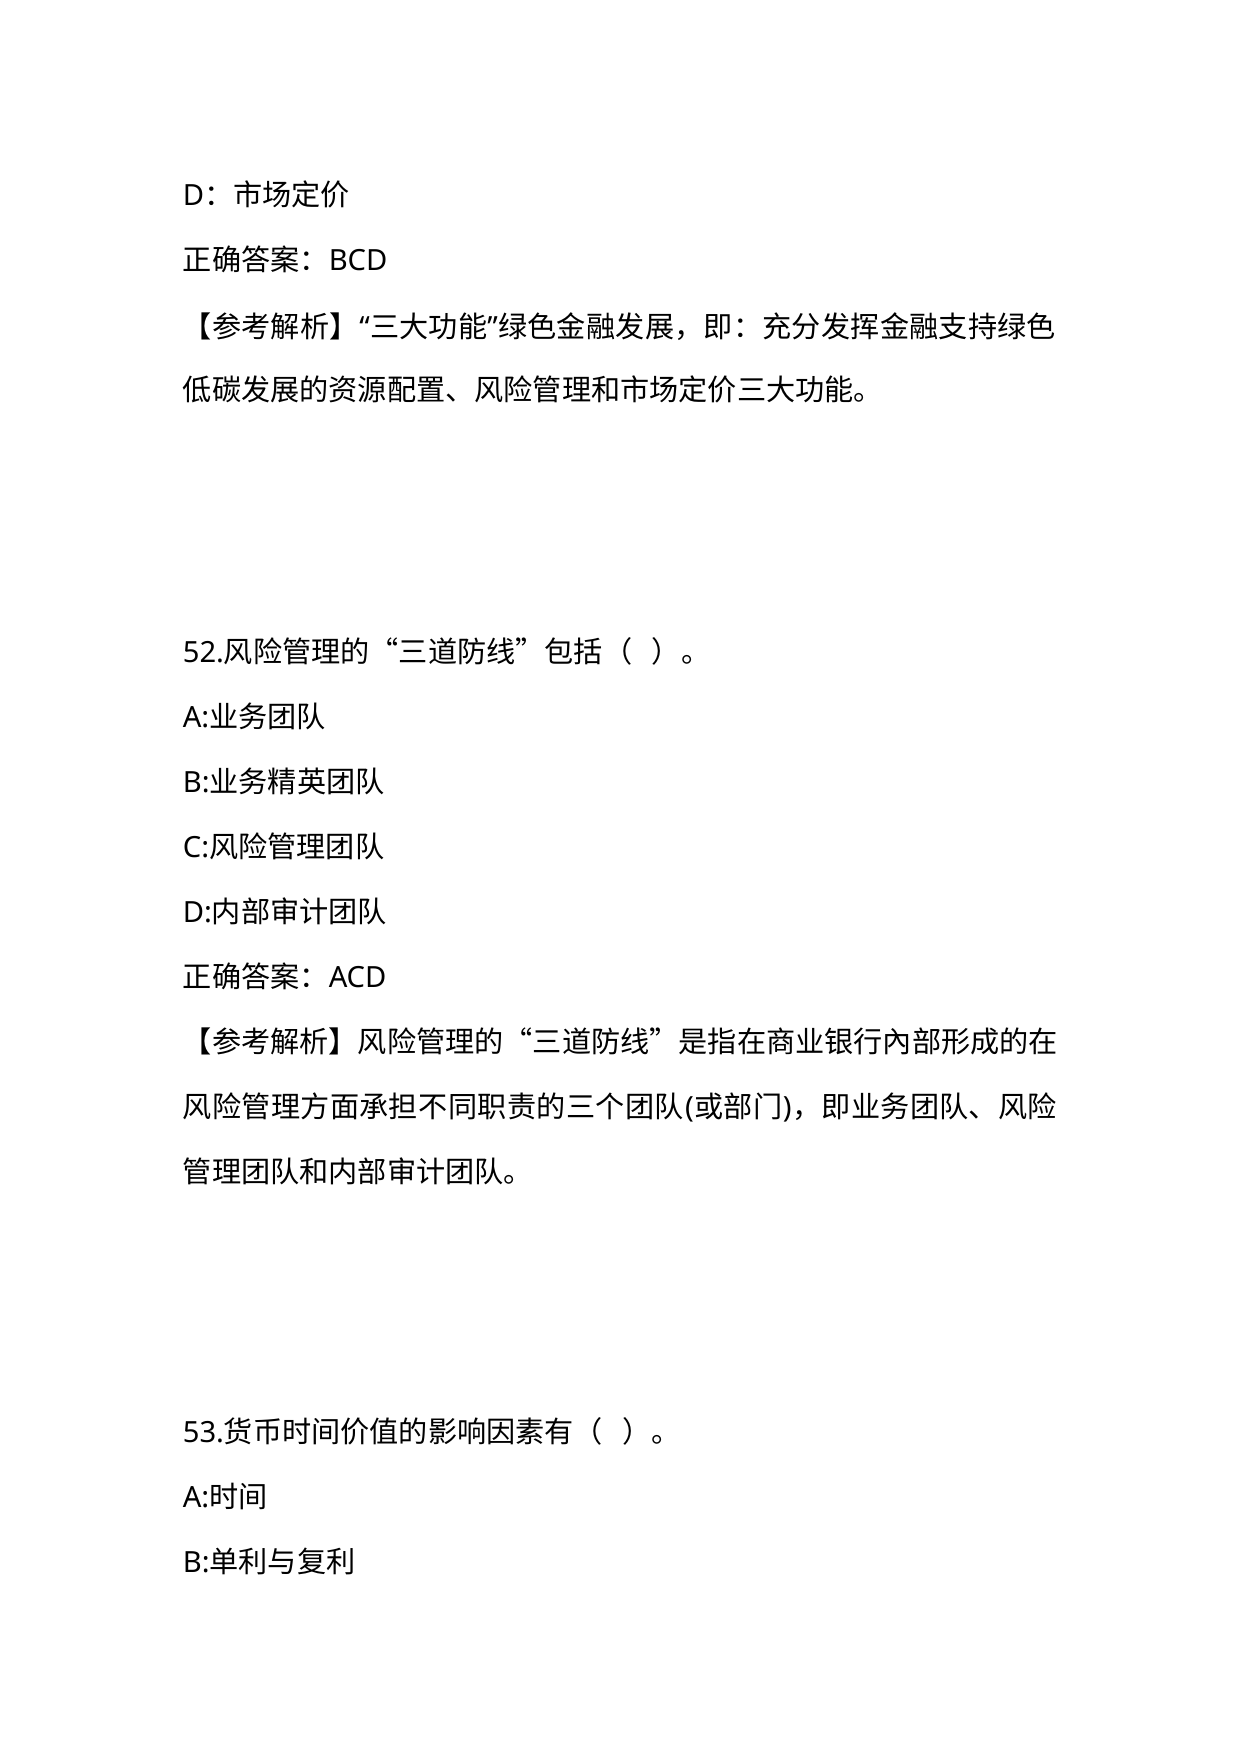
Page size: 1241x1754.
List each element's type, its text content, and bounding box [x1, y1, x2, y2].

list 【参考解析】“三大功能”绿色金融发展，即：充分发挥金融支持绿色低碳发展的资源配置、风险管理和市场定价三大功能。 [183, 292, 1058, 422]
text 【参考解析】风险管理的“三道防线”是指在商业银行內部形成的在风险管理方面承担不同职责的三个团队(或部门)，即业务团队、风险管理团队和内部审计团队。 [183, 1007, 1058, 1202]
list 正确答案：BCD [183, 227, 1058, 292]
text B:单利与复利 [183, 1527, 1058, 1592]
text 正确答案：ACD [183, 942, 1058, 1007]
text 53.货币时间价值的影响因素有（ ）。 [183, 1397, 1058, 1462]
text 52.风险管理的“三道防线”包括（ ）。 [183, 617, 1058, 682]
list D：市场定价 [183, 162, 1058, 227]
text D:内部审计团队 [183, 877, 1058, 942]
text B:业务精英团队 [183, 747, 1058, 812]
text A:业务团队 [183, 682, 1058, 747]
text C:风险管理团队 [183, 812, 1058, 877]
text A:时间 [183, 1462, 1058, 1527]
